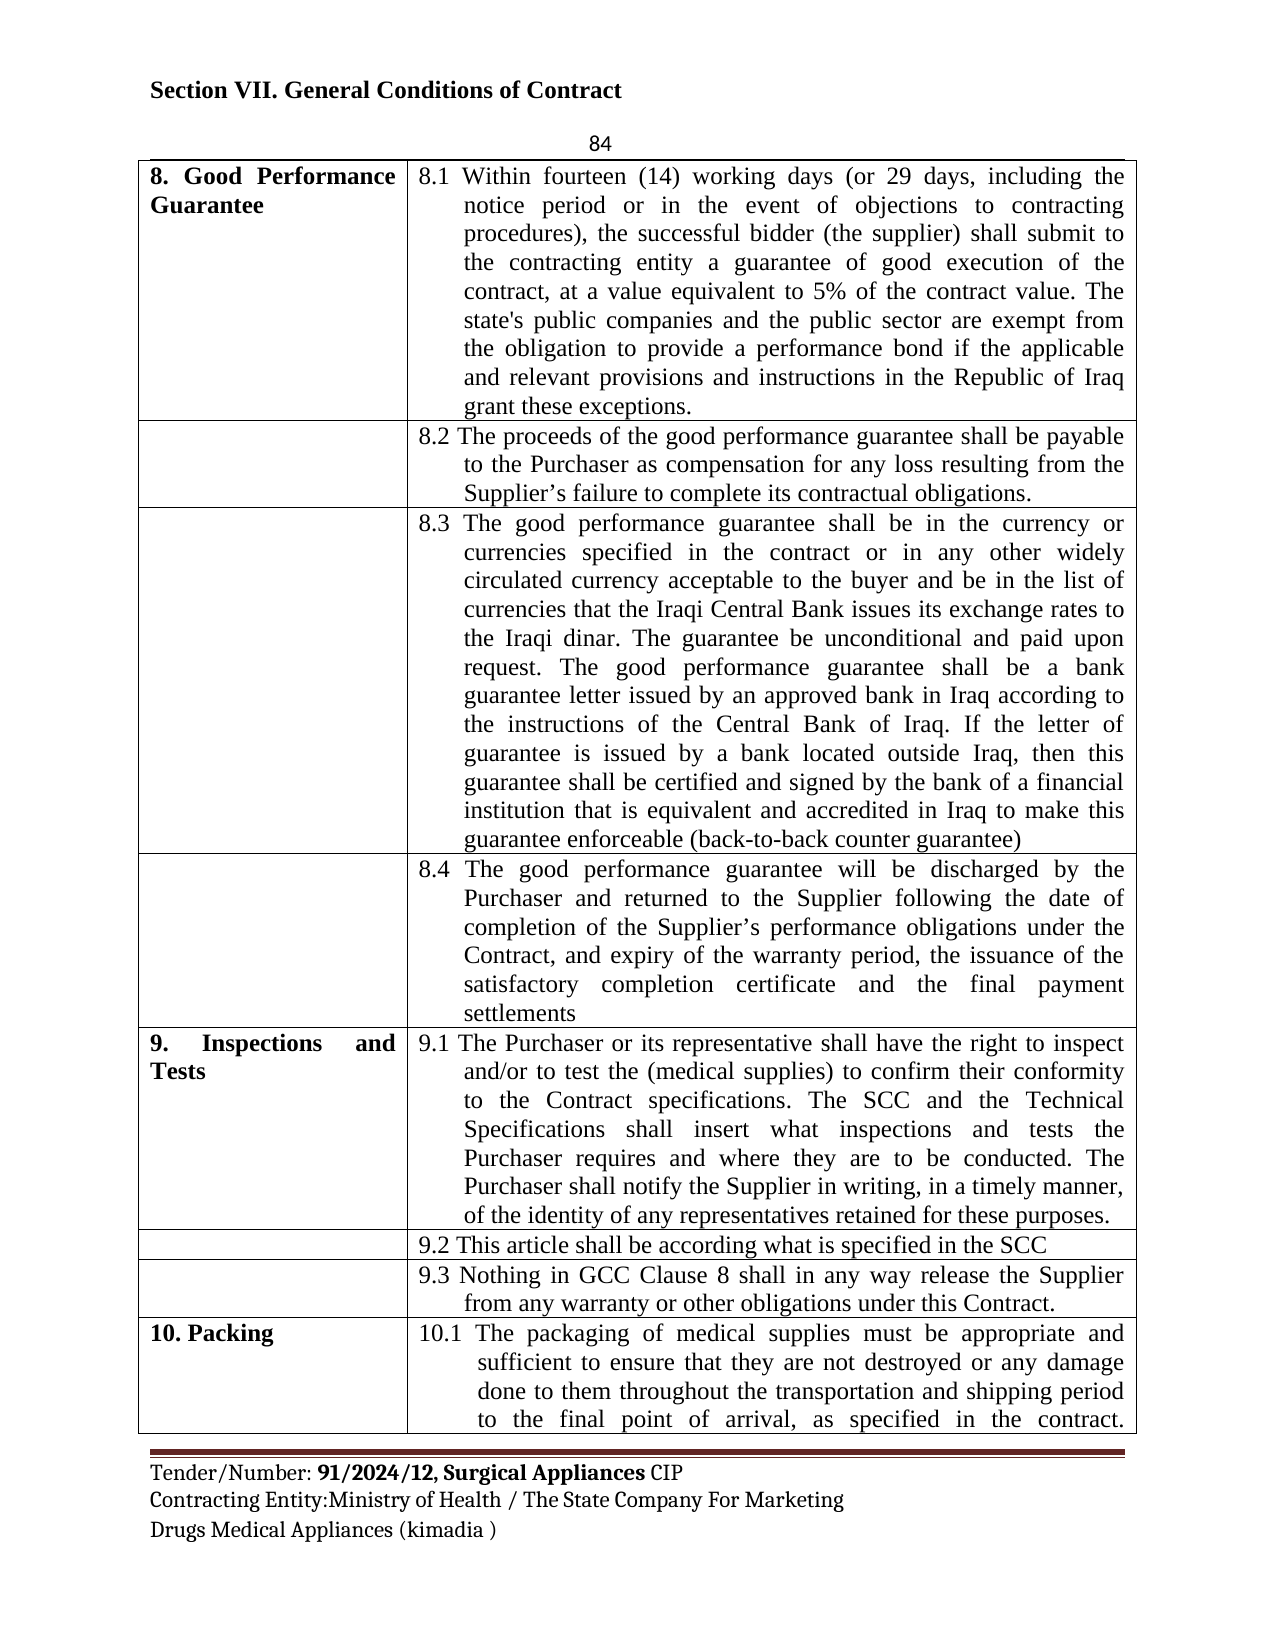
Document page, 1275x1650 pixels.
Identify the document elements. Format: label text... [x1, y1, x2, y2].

table_header 8. Good Performance Guarantee [139, 161, 407, 420]
table_cell [139, 508, 407, 853]
table_cell 8.2 The proceeds of the good performance guarantee shall be payable to the Purchaser as compensation for any loss resulting from the Supplier’s failure to complete its contractual obligations. [408, 421, 1136, 507]
table_cell 8.3 The good performance guarantee shall be in the currency or currencies specified in the contract or in any other widely circulated currency acceptable to the buyer and be in the list of currencies that the Iraqi Central Bank issues its exchange rates to the Iraqi dinar. The guarantee be unconditional and paid upon request. The good performance guarantee shall be a bank guarantee letter issued by an approved bank in Iraq according to the instructions of the Central Bank of Iraq. If the letter of guarantee is issued by a bank located outside Iraq, then this guarantee shall be certified and signed by the bank of a financial institution that is equivalent and accredited in Iraq to make this guarantee enforceable (back-to-back counter guarantee) [408, 508, 1136, 853]
table_cell 9.2 This article shall be according what is specified in the SCC [408, 1230, 1136, 1259]
table_cell 10. Packing [139, 1318, 407, 1433]
table_cell [139, 1260, 407, 1317]
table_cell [408, 1318, 1136, 1433]
table_header 8.1 Within fourteen (14) working days (or 29 days, including the notice period or in the event of objections to contracting procedures), the successful bidder (the supplier) shall submit to the contracting entity a guarantee of good execution of the contract, at a value equivalent to 5% of the contract value. The state's public companies and the public sector are exempt from the obligation to provide a performance bond if the applicable and relevant provisions and instructions in the Republic of Iraq grant these exceptions. [408, 161, 1136, 420]
table_cell 9.3 Nothing in GCC Clause 8 shall in any way release the Supplier from any warranty or other obligations under this Contract. [408, 1260, 1136, 1317]
table_cell 9. Inspections and Tests [139, 1028, 407, 1229]
table_cell [139, 421, 407, 507]
table_cell 8.4 The good performance guarantee will be discharged by the Purchaser and returned to the Supplier following the date of completion of the Supplier’s performance obligations under the Contract, and expiry of the warranty period, the issuance of the satisfactory completion certificate and the final payment settlements [408, 854, 1136, 1027]
table_cell [139, 854, 407, 1027]
table_cell 9.1 The Purchaser or its representative shall have the right to inspect and/or to test the (medical supplies) to confirm their conformity to the Contract specifications. The SCC and the Technical Specifications shall insert what inspections and tests the Purchaser requires and where they are to be conducted. The Purchaser shall notify the Supplier in writing, in a timely manner, of the identity of any representatives retained for these purposes. [408, 1028, 1136, 1229]
table_cell [139, 1230, 407, 1259]
